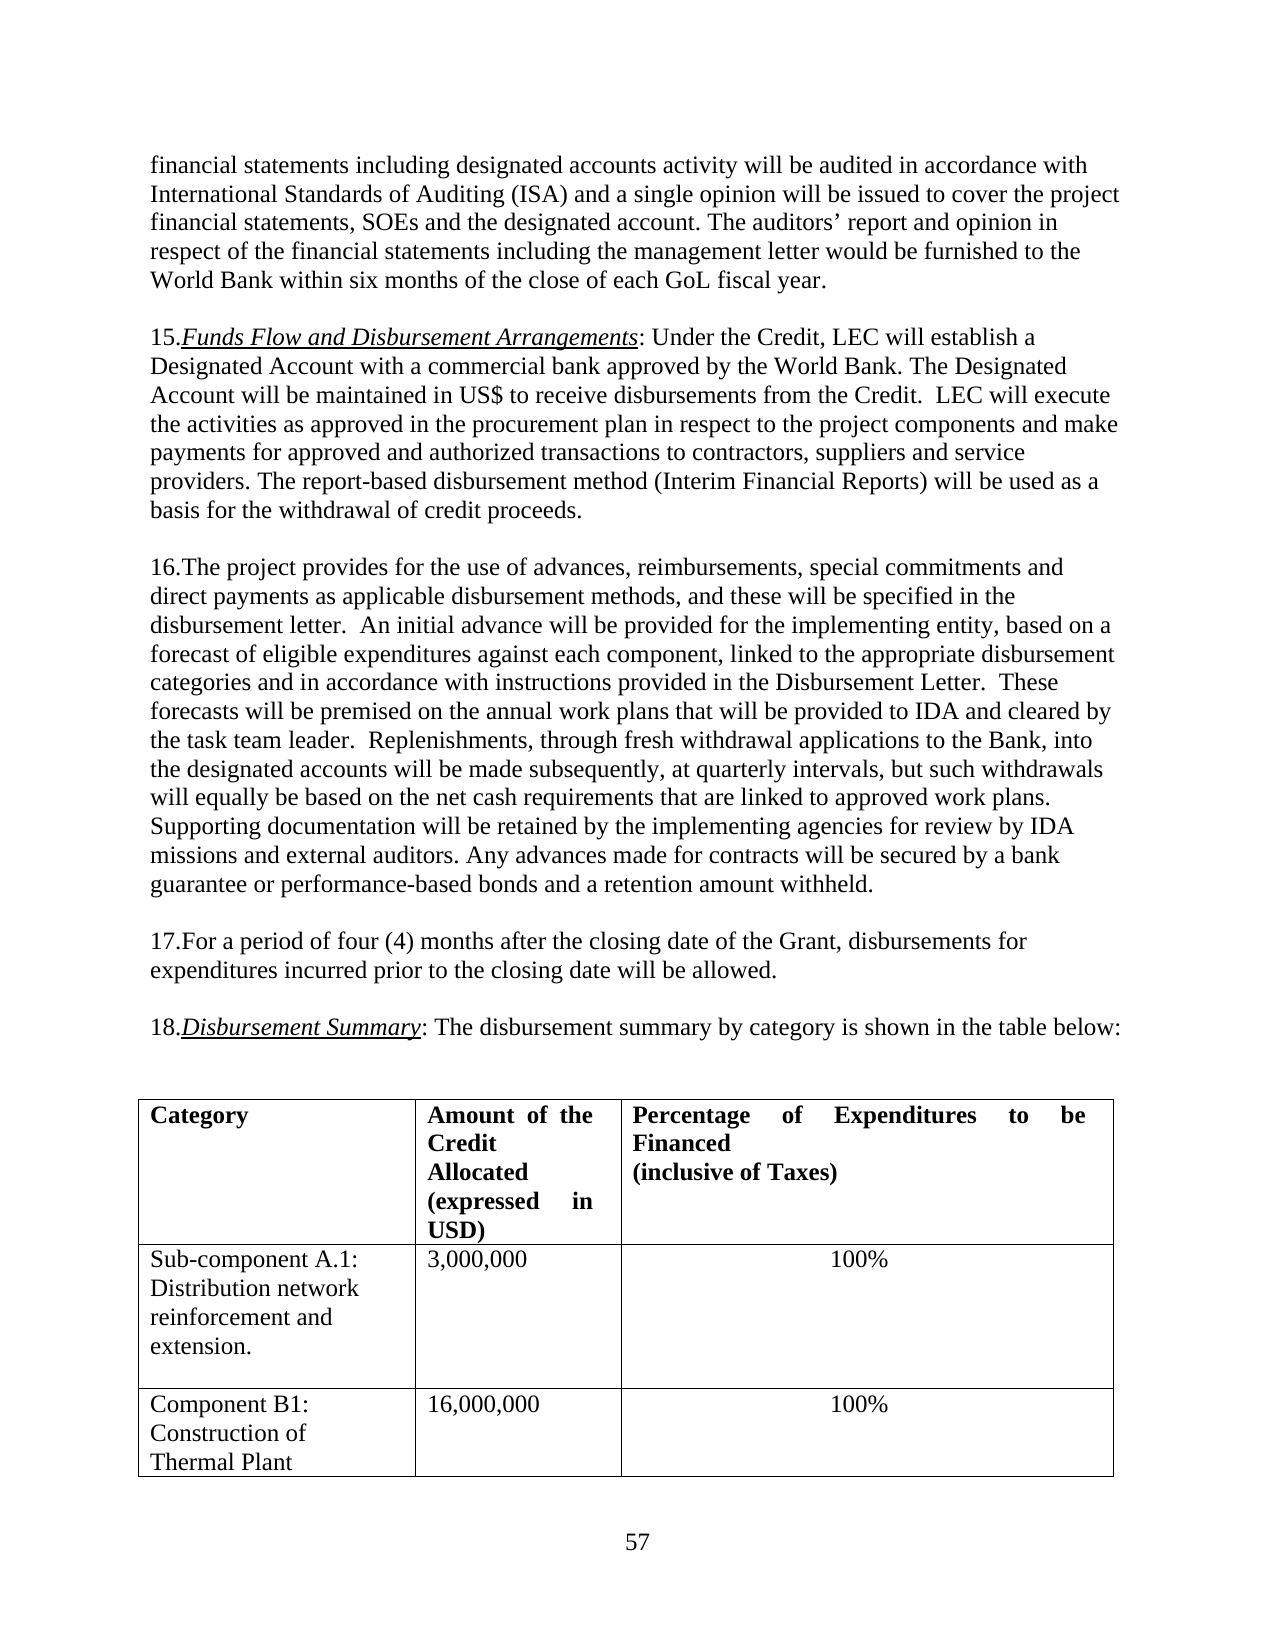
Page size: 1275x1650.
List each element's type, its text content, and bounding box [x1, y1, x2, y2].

table_cell 16,000,000 [416, 1389, 621, 1476]
table_header Amount of the Credit Allocated (expressed in USD) [416, 1100, 621, 1243]
table_cell 3,000,000 [416, 1245, 621, 1388]
table_header Percentage of Expenditures to be Financed (inclusive of Taxes) [622, 1100, 1113, 1243]
table_header Category [139, 1100, 415, 1243]
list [150, 150, 1125, 294]
list For a period of four (4) months after the closing date of the Grant, disbursements for expenditures incurred prior to the closing date will be allowed. [150, 926, 1125, 984]
table_cell Component B1: Construction of Thermal Plant [139, 1389, 415, 1476]
table_cell Sub-component A.1: Distribution network reinforcement and extension. [139, 1245, 415, 1388]
table_cell 100% [622, 1389, 1113, 1476]
list Disbursement Summary: The disbursement summary by category is shown in the table below: [150, 1012, 1125, 1041]
table_cell 100% [622, 1245, 1113, 1388]
list Funds Flow and Disbursement Arrangements: Under the Credit, LEC will establish a Designated Account with a commercial bank approved by the World Bank. The Designated Account will be maintained in US$ to receive disbursements from the Credit. LEC will execute the activities as approved in the procurement plan in respect to the project components and make payments for approved and authorized transactions to contractors, suppliers and service providers. The report-based disbursement method (Interim Financial Reports) will be used as a basis for the withdrawal of credit proceeds. [150, 322, 1125, 524]
list The project provides for the use of advances, reimbursements, special commitments and direct payments as applicable disbursement methods, and these will be specified in the disbursement letter. An initial advance will be provided for the implementing entity, based on a forecast of eligible expenditures against each component, linked to the appropriate disbursement categories and in accordance with instructions provided in the Disbursement Letter. These forecasts will be premised on the annual work plans that will be provided to IDA and cleared by the task team leader. Replenishments, through fresh withdrawal applications to the Bank, into the designated accounts will be made subsequently, at quarterly intervals, but such withdrawals will equally be based on the net cash requirements that are linked to approved work plans. Supporting documentation will be retained by the implementing agencies for review by IDA missions and external auditors. Any advances made for contracts will be secured by a bank guarantee or performance-based bonds and a retention amount withheld. [150, 552, 1125, 897]
